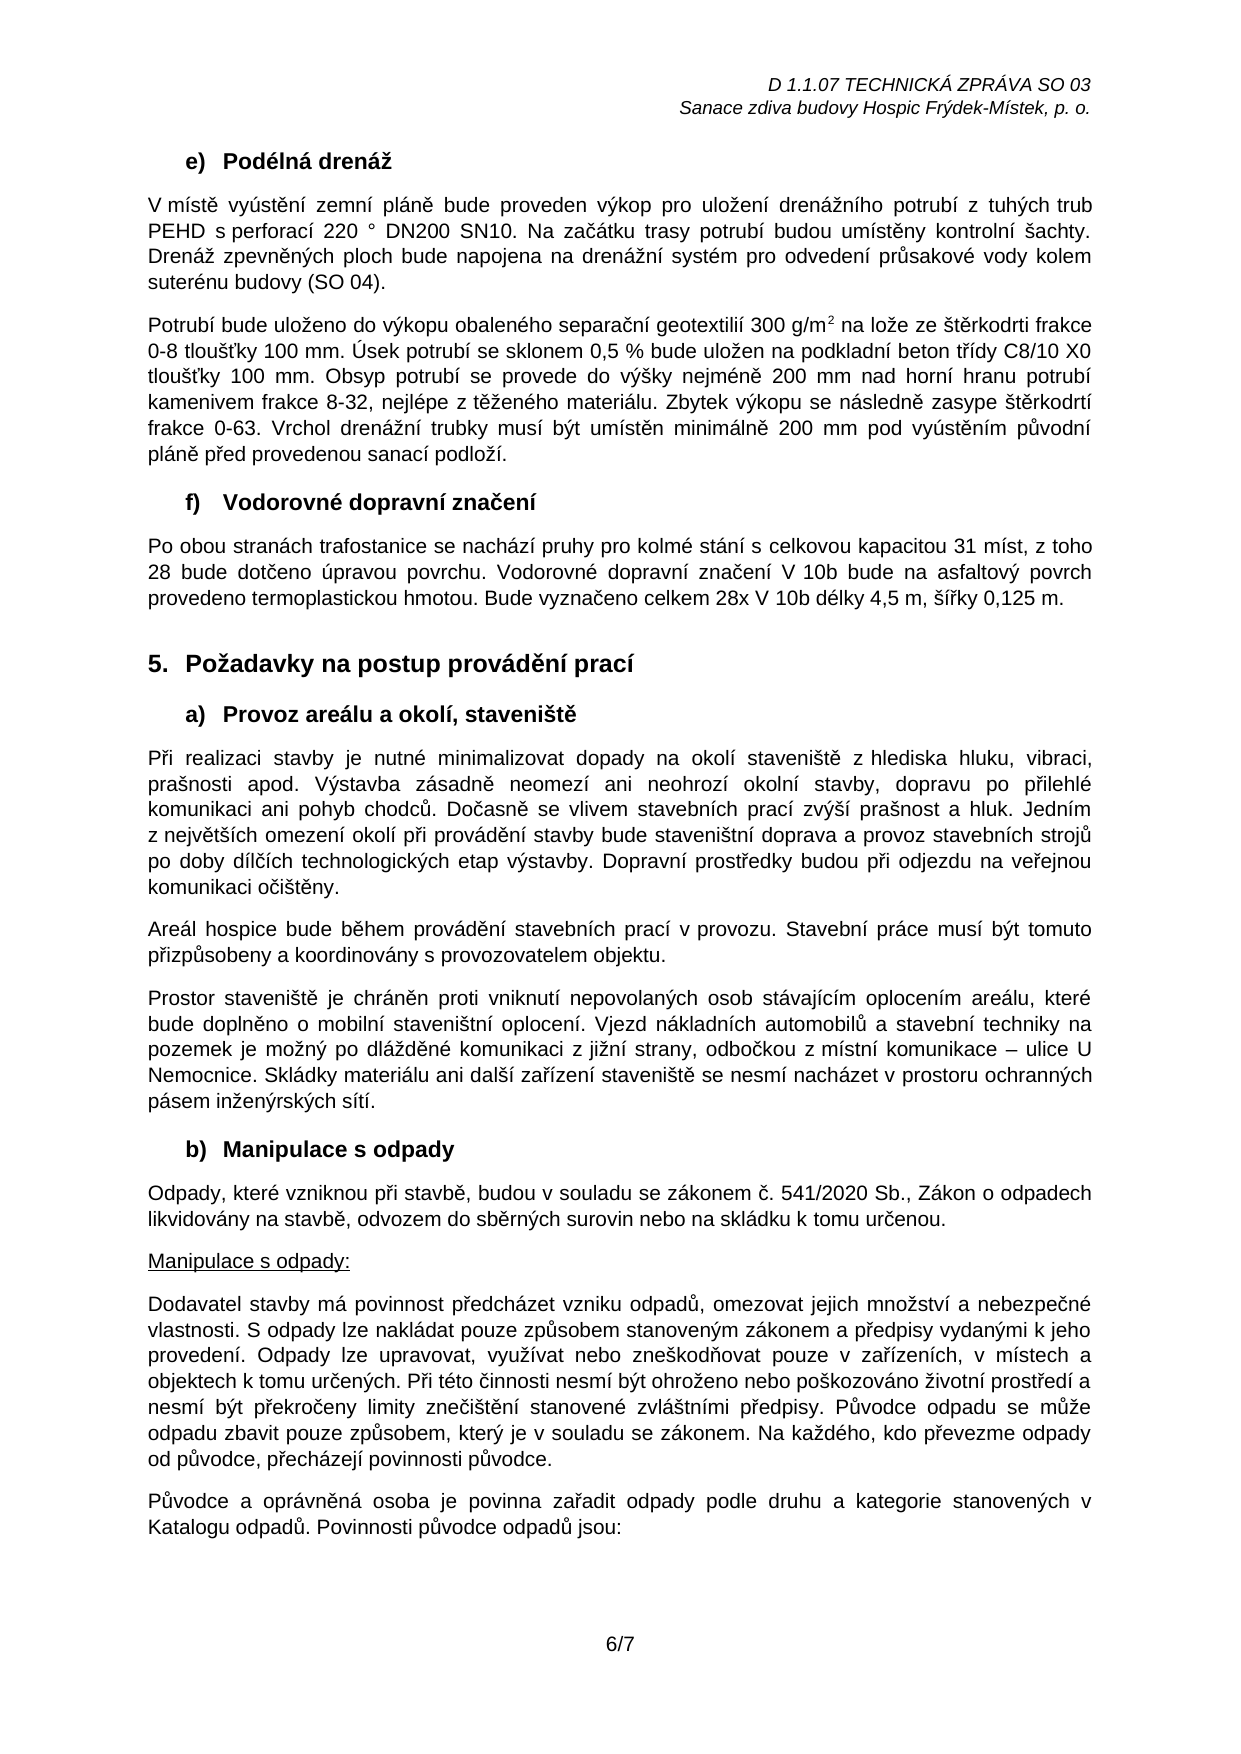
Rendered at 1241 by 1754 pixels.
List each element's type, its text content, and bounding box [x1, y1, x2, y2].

text Prostor staveniště je chráněn proti vniknutí nepovolaných osob stávajícím oplocením areálu, které bude doplněno o mobilní staveništní oplocení. Vjezd nákladních automobilů a stavební techniky na pozemek je možný po dlážděné komunikaci z jižní strany, odbočkou z místní komunikace – ulice U Nemocnice. Skládky materiálu ani další zařízení staveniště se nesmí nacházet v prostoru ochranných pásem inženýrských sítí. [148, 986, 1093, 1113]
text Odpady, které vzniknou při stavbě, budou v souladu se zákonem č. 541/2020 Sb., Zákon o odpadech likvidovány na stavbě, odvozem do sběrných surovin nebo na skládku k tomu určenou. [148, 1181, 1093, 1231]
text Po obou stranách trafostanice se nachází pruhy pro kolmé stání s celkovou kapacitou 31 míst, z toho 28 bude dotčeno úpravou povrchu. Vodorovné dopravní značení V 10b bude na asfaltový povrch provedeno termoplastickou hmotou. Bude vyznačeno celkem 28x V 10b délky 4,5 m, šířky 0,125 m. [148, 534, 1093, 609]
subtitle Podélná drenáž [185, 148, 1093, 174]
text Původce a oprávněná osoba je povinna zařadit odpady podle druhu a kategorie stanovených v Katalogu odpadů. Povinnosti původce odpadů jsou: [148, 1489, 1093, 1539]
text Při realizaci stavby je nutné minimalizovat dopady na okolí staveniště z hlediska hluku, vibraci, prašnosti apod. Výstavba zásadně neomezí ani neohrozí okolní stavby, dopravu po přilehlé komunikaci ani pohyb chodců. Dočasně se vlivem stavebních prací zvýší prašnost a hluk. Jedním z největších omezení okolí při provádění stavby bude staveništní doprava a provoz stavebních strojů po doby dílčích technologických etap výstavby. Dopravní prostředky budou při odjezdu na veřejnou komunikaci očištěny. [148, 746, 1093, 899]
text Dodavatel stavby má povinnost předcházet vzniku odpadů, omezovat jejich množství a nebezpečné vlastnosti. S odpady lze nakládat pouze způsobem stanoveným zákonem a předpisy vydanými k jeho provedení. Odpady lze upravovat, využívat nebo zneškodňovat pouze v zařízeních, v místech a objektech k tomu určených. Při této činnosti nesmí být ohroženo nebo poškozováno životní prostředí a nesmí být překročeny limity znečištění stanovené zvláštními předpisy. Původce odpadu se může odpadu zbavit pouze způsobem, který je v souladu se zákonem. Na každého, kdo převezme odpady od původce, přecházejí povinnosti původce. [148, 1292, 1093, 1471]
text Manipulace s odpady: [148, 1249, 1093, 1273]
text Potrubí bude uloženo do výkopu obaleného separační geotextilií 300 g/m2 na lože ze štěrkodrti frakce 0-8 tloušťky 100 mm. Úsek potrubí se sklonem 0,5 % bude uložen na podkladní beton třídy C8/10 X0 tloušťky 100 mm. Obsyp potrubí se provede do výšky nejméně 200 mm nad horní hranu potrubí kamenivem frakce 8-32, nejlépe z těženého materiálu. Zbytek výkopu se následně zasype štěrkodrtí frakce 0-63. Vrchol drenážní trubky musí být umístěn minimálně 200 mm pod vyústěním původní pláně před provedenou sanací podloží. [148, 313, 1093, 466]
subtitle Provoz areálu a okolí, staveniště [185, 701, 1093, 727]
subtitle Požadavky na postup provádění prací [148, 649, 1093, 677]
text V místě vyústění zemní pláně bude proveden výkop pro uložení drenážního potrubí z tuhých trub PEHD s perforací 220 ° DN200 SN10. Na začátku trasy potrubí budou umístěny kontrolní šachty. Drenáž zpevněných ploch bude napojena na drenážní systém pro odvedení průsakové vody kolem suterénu budovy (SO 04). [148, 193, 1093, 294]
subtitle Manipulace s odpady [185, 1136, 1093, 1162]
text Areál hospice bude během provádění stavebních prací v provozu. Stavební práce musí být tomuto přizpůsobeny a koordinovány s provozovatelem objektu. [148, 917, 1093, 967]
subtitle Vodorovné dopravní značení [185, 488, 1093, 515]
